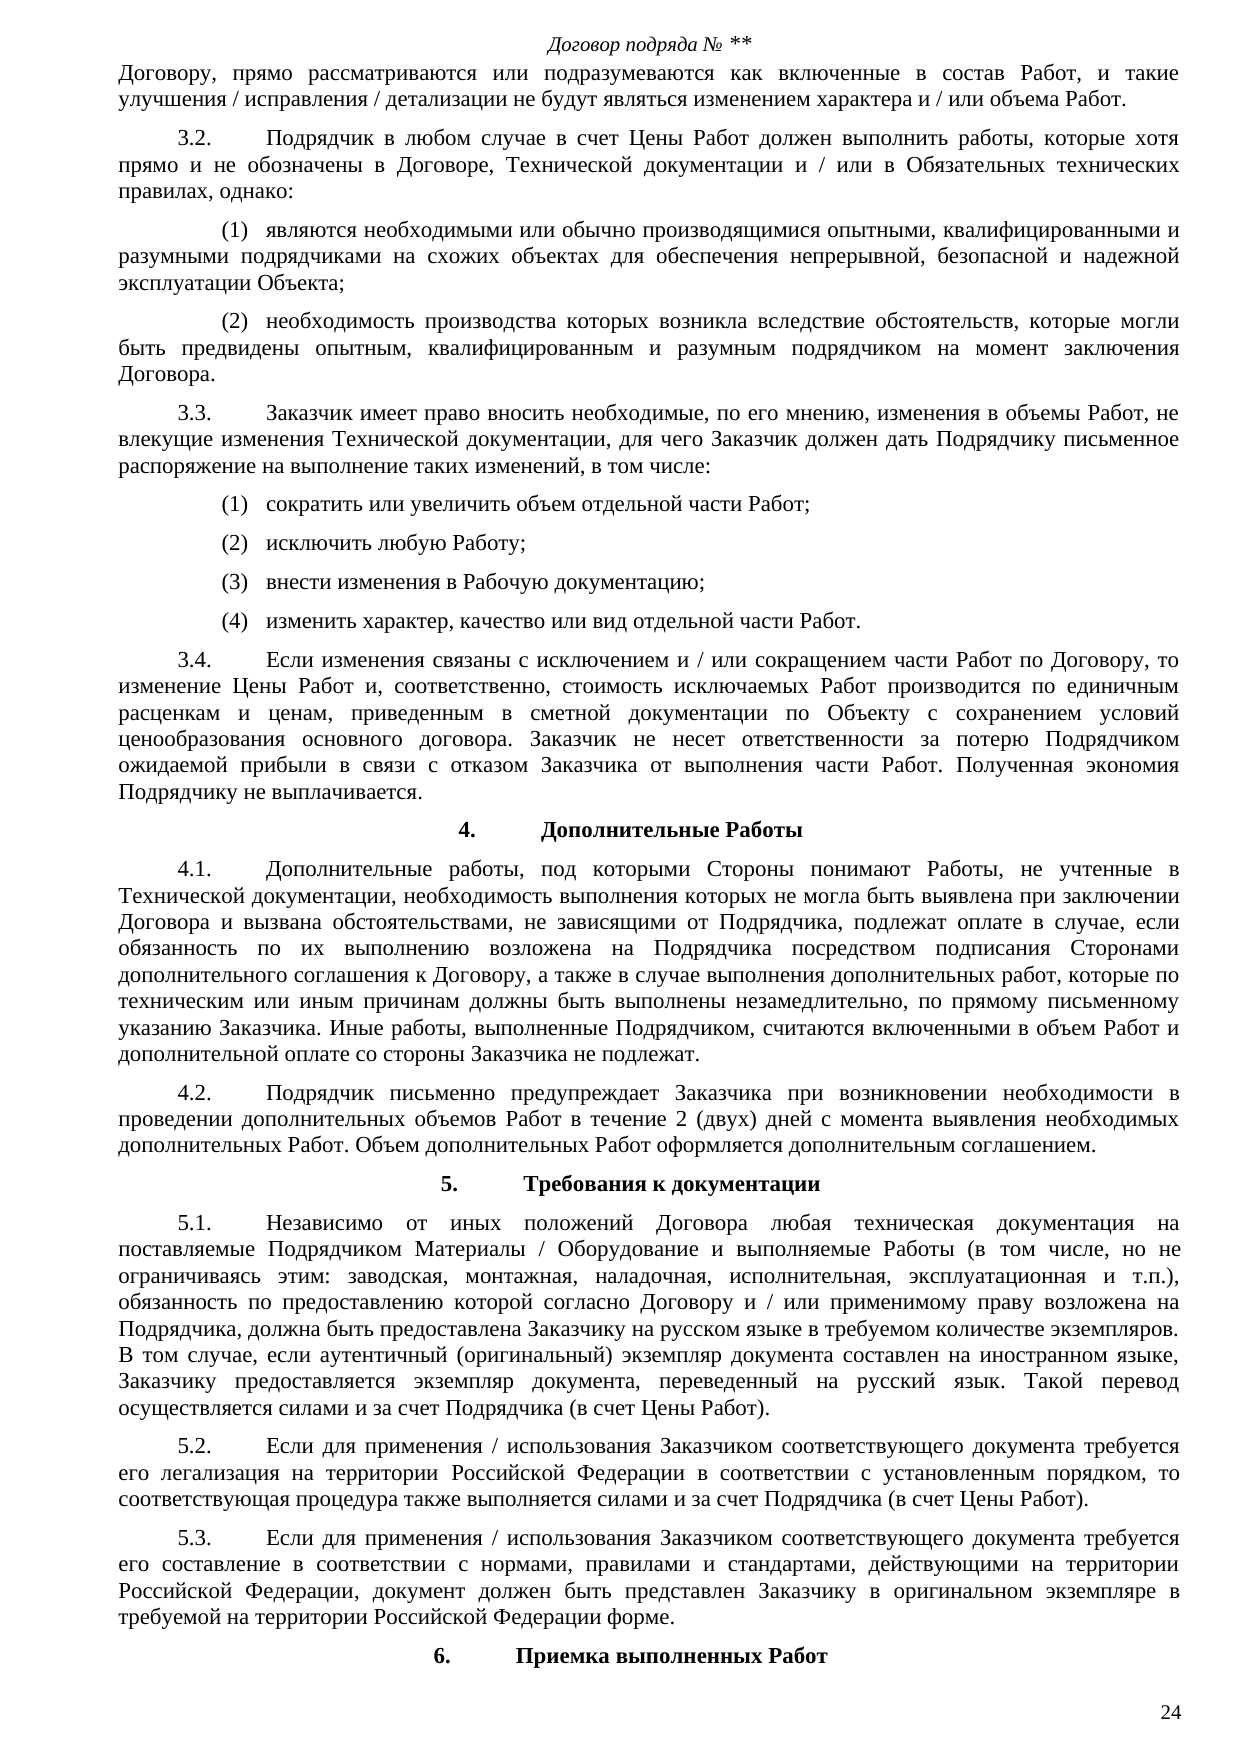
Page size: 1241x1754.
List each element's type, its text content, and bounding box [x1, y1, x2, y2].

text Заказчик имеет право вносить необходимые, по его мнению, изменения в объемы Работ, не влекущие изменения Технической документации, для чего Заказчик должен дать Подрядчику письменное распоряжение на выполнение таких изменений, в том числе: [118, 399, 1181, 478]
text являются необходимыми или обычно производящимися опытными, квалифицированными и разумными подрядчиками на схожих объектах для обеспечения непрерывной, безопасной и надежной эксплуатации Объекта; [118, 216, 1181, 295]
text Если для применения / использования Заказчиком соответствующего документа требуется его составление в соответствии с нормами, правилами и стандартами, действующими на территории Российской Федерации, документ должен быть представлен Заказчику в оригинальном экземпляре в требуемой на территории Российской Федерации форме. [118, 1524, 1181, 1629]
text исключить любую Работу; [118, 529, 1181, 556]
text Дополнительные Работы [118, 817, 1152, 843]
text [118, 59, 1181, 112]
text необходимость производства которых возникла вследствие обстоятельств, которые могли быть предвидены опытным, квалифицированным и разумным подрядчиком на момент заключения Договора. [118, 307, 1181, 386]
text Подрядчик письменно предупреждает Заказчика при возникновении необходимости в проведении дополнительных объемов Работ в течение 2 (двух) дней с момента выявления необходимых дополнительных Работ. Объем дополнительных Работ оформляется дополнительным соглашением. [118, 1079, 1181, 1158]
text Приемка выполненных Работ [118, 1642, 1152, 1668]
text Если изменения связаны с исключением и / или сокращением части Работ по Договору, то изменение Цены Работ и, соответственно, стоимость исключаемых Работ производится по единичным расценкам и ценам, приведенным в сметной документации по Объекту с сохранением условий ценообразования основного договора. Заказчик не несет ответственности за потерю Подрядчиком ожидаемой прибыли в связи с отказом Заказчика от выполнения части Работ. Полученная экономия Подрядчику не выплачивается. [118, 646, 1181, 804]
text Подрядчик в любом случае в счет Цены Работ должен выполнить работы, которые хотя прямо и не обозначены в Договоре, Технической документации и / или в Обязательных технических правилах, однако: [118, 124, 1181, 203]
text Независимо от иных положений Договора любая техническая документация на поставляемые Подрядчиком Материалы / Оборудование и выполняемые Работы (в том числе, но не ограничиваясь этим: заводская, монтажная, наладочная, исполнительная, эксплуатационная и т.п.), обязанность по предоставлению которой согласно Договору и / или применимому праву возложена на Подрядчика, должна быть предоставлена Заказчику на русском языке в требуемом количестве экземпляров. В том случае, если аутентичный (оригинальный) экземпляр документа составлен на иностранном языке, Заказчику предоставляется экземпляр документа, переведенный на русский язык. Такой перевод осуществляется силами и за счет Подрядчика (в счет Цены Работ). [118, 1209, 1181, 1420]
text Требования к документации [118, 1170, 1152, 1197]
text изменить характер, качество или вид отдельной части Работ. [118, 607, 1181, 633]
text внести изменения в Рабочую документацию; [118, 568, 1181, 594]
text сократить или увеличить объем отдельной части Работ; [118, 491, 1181, 517]
text Дополнительные работы, под которыми Стороны понимают Работы, не учтенные в Технической документации, необходимость выполнения которых не могла быть выявлена при заключении Договора и вызвана обстоятельствами, не зависящими от Подрядчика, подлежат оплате в случае, если обязанность по их выполнению возложена на Подрядчика посредством подписания Сторонами дополнительного соглашения к Договору, а также в случае выполнения дополнительных работ, которые по техническим или иным причинам должны быть выполнены незамедлительно, по прямому письменному указанию Заказчика. Иные работы, выполненные Подрядчиком, считаются включенными в объем Работ и дополнительной оплате со стороны Заказчика не подлежат. [118, 855, 1181, 1066]
text Если для применения / использования Заказчиком соответствующего документа требуется его легализация на территории Российской Федерации в соответствии с установленным порядком, то соответствующая процедура также выполняется силами и за счет Подрядчика (в счет Цены Работ). [118, 1432, 1181, 1512]
